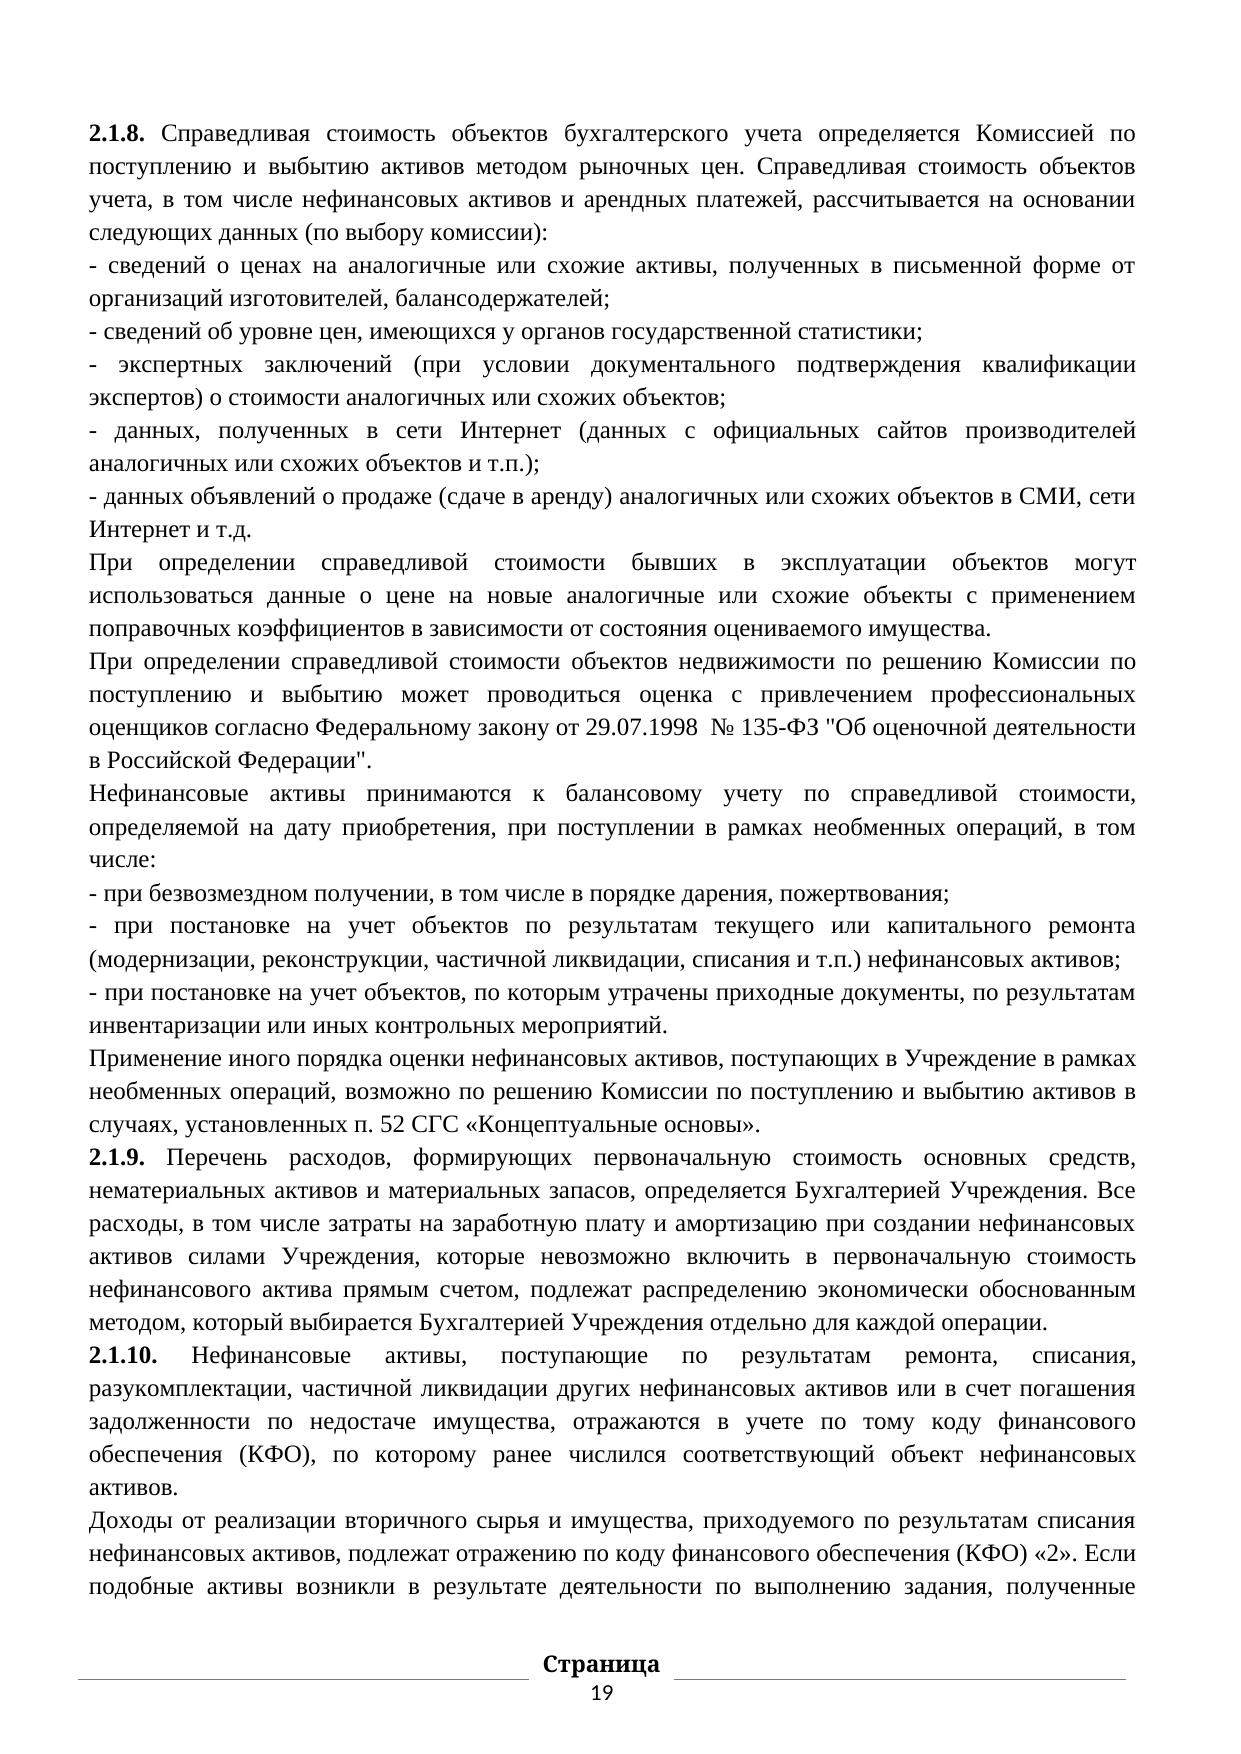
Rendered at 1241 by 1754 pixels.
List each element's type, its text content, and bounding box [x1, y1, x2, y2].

text При определении справедливой стоимости объектов недвижимости по решению Комиссии по поступлению и выбытию может проводиться оценка с привлечением профессиональных оценщиков согласно Федеральному закону от 29.07.1998 № 135-ФЗ "Об оценочной деятельности в Российской Федерации". [89, 646, 1137, 774]
text - при безвозмездном получении, в том числе в порядке дарения, пожертвования; [89, 878, 1137, 906]
text - сведений об уровне цен, имеющихся у органов государственной статистики; [89, 316, 1137, 345]
text - данных, полученных в сети Интернет (данных с официальных сайтов производителей аналогичных или схожих объектов и т.п.); [89, 415, 1137, 477]
text При определении справедливой стоимости бывших в эксплуатации объектов могут использоваться данные о цене на новые аналогичные или схожие объекты с применением поправочных коэффициентов в зависимости от состояния оцениваемого имущества. [89, 547, 1137, 642]
text - при постановке на учет объектов по результатам текущего или капитального ремонта (модернизации, реконструкции, частичной ликвидации, списания и т.п.) нефинансовых активов; [89, 911, 1137, 972]
text 2.1.8. Справедливая стоимость объектов бухгалтерского учета определяется Комиссией по поступлению и выбытию активов методом рыночных цен. Справедливая стоимость объектов учета, в том числе нефинансовых активов и арендных платежей, рассчитывается на основании следующих данных (по выбору комиссии): [89, 118, 1137, 246]
text - экспертных заключений (при условии документального подтверждения квалификации экспертов) о стоимости аналогичных или схожих объектов; [89, 349, 1137, 411]
text Нефинансовые активы принимаются к балансовому учету по справедливой стоимости, определяемой на дату приобретения, при поступлении в рамках необменных операций, в том числе: [89, 778, 1137, 873]
text - данных объявлений о продаже (сдаче в аренду) аналогичных или схожих объектов в СМИ, сети Интернет и т.д. [89, 481, 1137, 543]
text 2.1.10. Нефинансовые активы, поступающие по результатам ремонта, списания, разукомплектации, частичной ликвидации других нефинансовых активов или в счет погашения задолженности по недостаче имущества, отражаются в учете по тому коду финансового обеспечения (КФО), по которому ранее числился соответствующий объект нефинансовых активов. [89, 1340, 1137, 1501]
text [89, 1505, 1137, 1600]
text 2.1.9. Перечень расходов, формирующих первоначальную стоимость основных средств, нематериальных активов и материальных запасов, определяется Бухгалтерией Учреждения. Все расходы, в том числе затраты на заработную плату и амортизацию при создании нефинансовых активов силами Учреждения, которые невозможно включить в первоначальную стоимость нефинансового актива прямым счетом, подлежат распределению экономически обоснованным методом, который выбирается Бухгалтерией Учреждения отдельно для каждой операции. [89, 1142, 1137, 1336]
text - при постановке на учет объектов, по которым утрачены приходные документы, по результатам инвентаризации или иных контрольных мероприятий. [89, 977, 1137, 1038]
text Применение иного порядка оценки нефинансовых активов, поступающих в Учреждение в рамках необменных операций, возможно по решению Комиссии по поступлению и выбытию активов в случаях, установленных п. 52 СГС «Концептуальные основы». [89, 1043, 1137, 1137]
text - сведений о ценах на аналогичные или схожие активы, полученных в письменной форме от организаций изготовителей, балансодержателей; [89, 250, 1137, 312]
